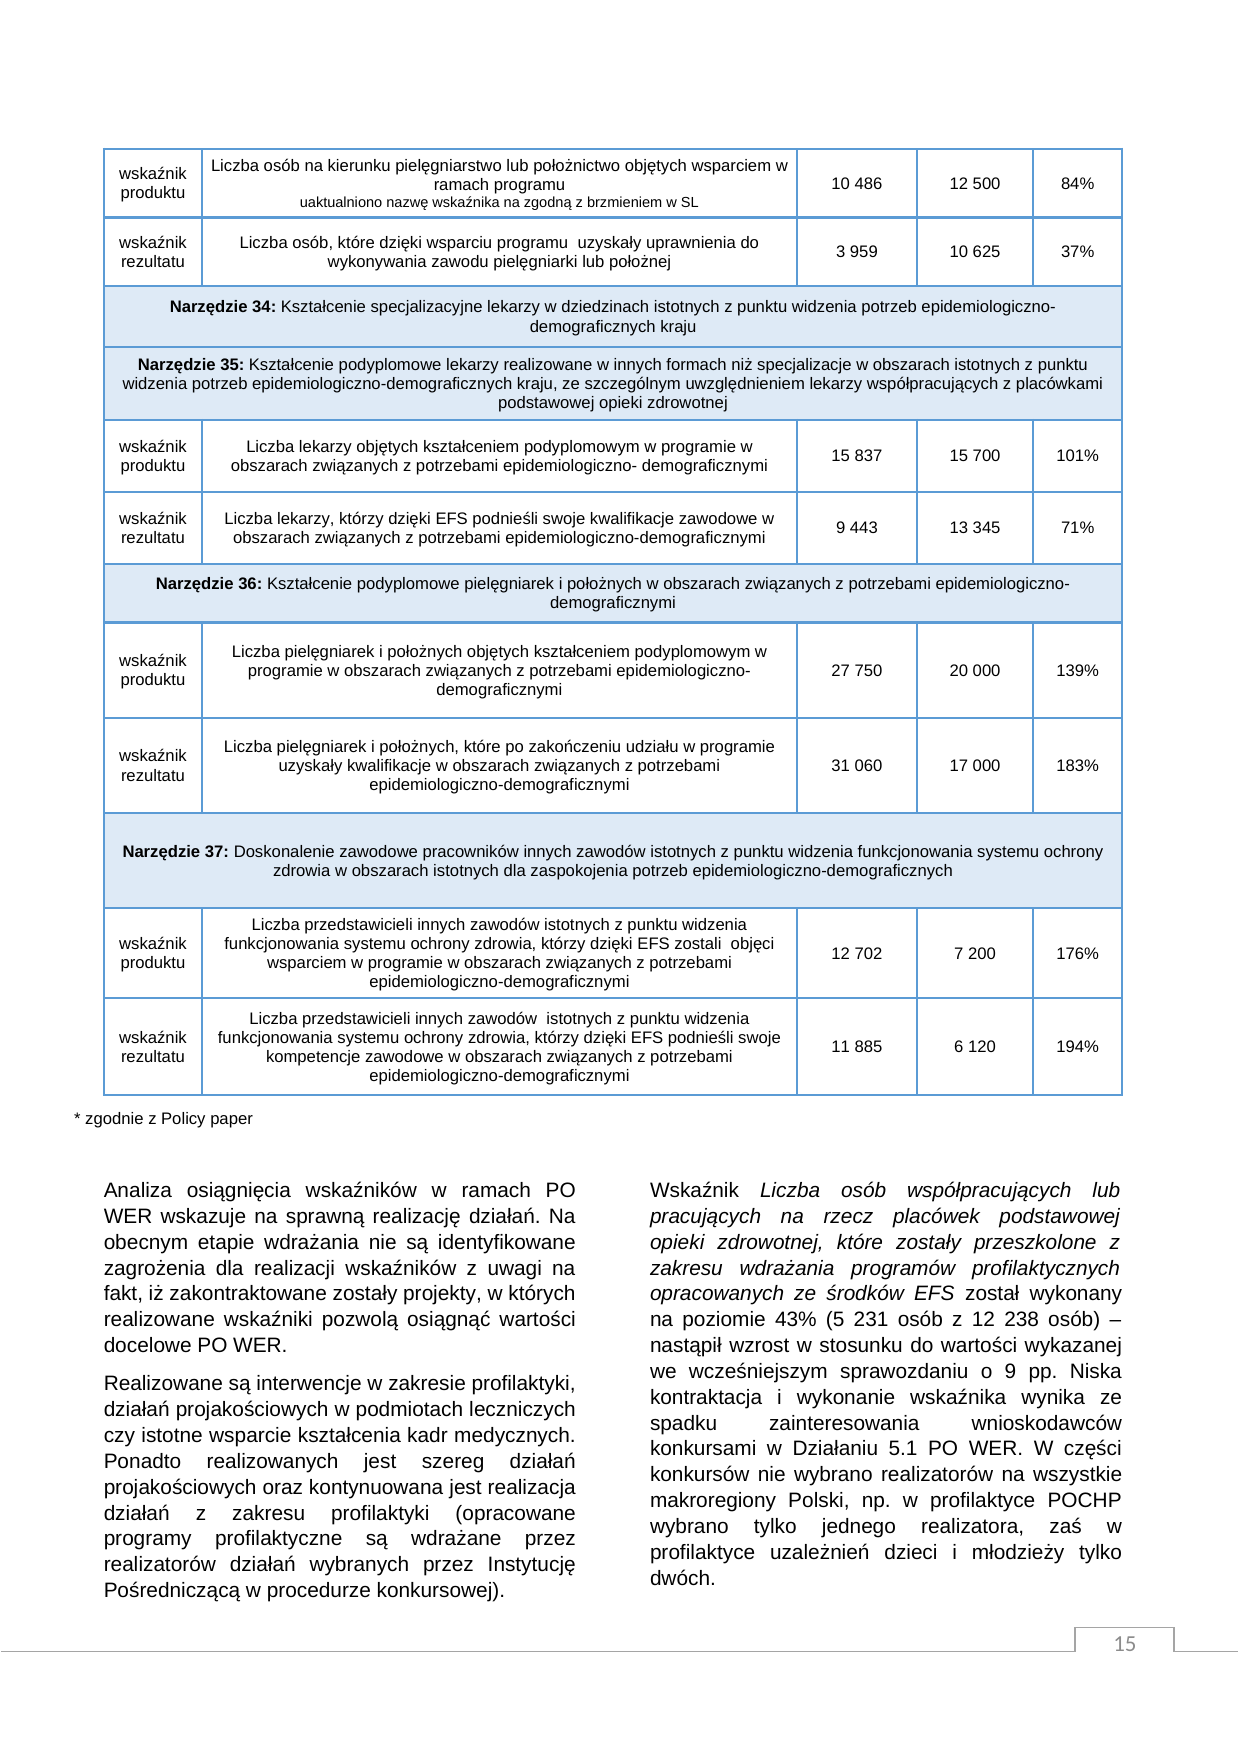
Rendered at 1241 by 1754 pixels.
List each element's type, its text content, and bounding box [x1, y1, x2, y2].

table_cell Narzędzie 35: Kształcenie podyplomowe lekarzy realizowane w innych formach niż specjalizacje w obszarach istotnych z punktu widzenia potrzeb epidemiologiczno-demograficznych kraju, ze szczególnym uwzględnieniem lekarzy współpracujących z placówkami podstawowej opieki zdrowotnej [105, 348, 1121, 419]
table_cell 6 120 [918, 999, 1032, 1094]
table_cell 27 750 [798, 624, 916, 717]
table_cell 11 885 [798, 999, 916, 1094]
table_cell Narzędzie 34: Kształcenie specjalizacyjne lekarzy w dziedzinach istotnych z punktu widzenia potrzeb epidemiologiczno-demograficznych kraju [105, 287, 1121, 346]
table_cell Narzędzie 37: Doskonalenie zawodowe pracowników innych zawodów istotnych z punktu widzenia funkcjonowania systemu ochrony zdrowia w obszarach istotnych dla zaspokojenia potrzeb epidemiologiczno-demograficznych [105, 814, 1121, 907]
table_cell 71% [1034, 493, 1121, 562]
table_cell 37% [1034, 219, 1121, 285]
table_cell 15 837 [798, 421, 916, 491]
table_cell Liczba lekarzy objętych kształceniem podyplomowym w programie w obszarach związanych z potrzebami epidemiologiczno- demograficznymi [203, 421, 796, 491]
table_cell 17 000 [918, 719, 1032, 812]
table_cell Liczba przedstawicieli innych zawodów istotnych z punktu widzenia funkcjonowania systemu ochrony zdrowia, którzy dzięki EFS zostali objęci wsparciem w programie w obszarach związanych z potrzebami epidemiologiczno-demograficznymi [203, 909, 796, 997]
table_cell Liczba pielęgniarek i położnych objętych kształceniem podyplomowym w programie w obszarach związanych z potrzebami epidemiologiczno-demograficznymi [203, 624, 796, 717]
table_cell wskaźnik produktu [105, 150, 201, 216]
table_cell 3 959 [798, 219, 916, 285]
table_cell Liczba osób, które dzięki wsparciu programu uzyskały uprawnienia do wykonywania zawodu pielęgniarki lub położnej [203, 219, 796, 285]
table_cell 183% [1034, 719, 1121, 812]
table_cell 12 500 [918, 150, 1032, 216]
table_cell Liczba osób na kierunku pielęgniarstwo lub położnictwo objętych wsparciem w ramach programu uaktualniono nazwę wskaźnika na zgodną z brzmieniem w SL [203, 150, 796, 216]
table_cell 31 060 [798, 719, 916, 812]
table_cell Narzędzie 36: Kształcenie podyplomowe pielęgniarek i położnych w obszarach związanych z potrzebami epidemiologiczno-demograficznymi [105, 565, 1121, 621]
table_cell wskaźnik produktu [105, 421, 201, 491]
text Realizowane są interwencje w zakresie profilaktyki, działań projakościowych w podmiotach leczniczych czy istotne wsparcie kształcenia kadr medycznych. Ponadto realizowanych jest szereg działań projakościowych oraz kontynuowana jest realizacja działań z zakresu profilaktyki (opracowane programy profilaktyczne są wdrażane przez realizatorów działań wybranych przez Instytucję Pośredniczącą w procedurze konkursowej). [103, 1371, 576, 1602]
table_cell wskaźnik rezultatu [105, 719, 201, 812]
table_cell wskaźnik produktu [105, 909, 201, 997]
text Wskaźnik Liczba osób współpracujących lub pracujących na rzecz placówek podstawowej opieki zdrowotnej, które zostały przeszkolone z zakresu wdrażania programów profilaktycznych opracowanych ze środków EFS został wykonany na poziomie 43% (5 231 osób z 12 238 osób) – nastąpił wzrost w stosunku do wartości wykazanej we wcześniejszym sprawozdaniu o 9 pp. Niska kontraktacja i wykonanie wskaźnika wynika ze spadku zainteresowania wnioskodawców konkursami w Działaniu 5.1 PO WER. W części konkursów nie wybrano realizatorów na wszystkie makroregiony Polski, np. w profilaktyce POCHP wybrano tylko jednego realizatora, zaś w profilaktyce uzależnień dzieci i młodzieży tylko dwóch. [650, 1178, 1122, 1589]
table_cell wskaźnik rezultatu [105, 219, 201, 285]
table_cell Liczba lekarzy, którzy dzięki EFS podnieśli swoje kwalifikacje zawodowe w obszarach związanych z potrzebami epidemiologiczno-demograficznymi [203, 493, 796, 562]
table_cell 15 700 [918, 421, 1032, 491]
table_cell 101% [1034, 421, 1121, 491]
text * zgodnie z Policy paper [74, 1109, 1122, 1128]
table_cell 139% [1034, 624, 1121, 717]
table_cell wskaźnik rezultatu [105, 999, 201, 1094]
table_cell 84% [1034, 150, 1121, 216]
table_cell 194% [1034, 999, 1121, 1094]
table_cell 20 000 [918, 624, 1032, 717]
text Analiza osiągnięcia wskaźników w ramach PO WER wskazuje na sprawną realizację działań. Na obecnym etapie wdrażania nie są identyfikowane zagrożenia dla realizacji wskaźników z uwagi na fakt, iż zakontraktowane zostały projekty, w których realizowane wskaźniki pozwolą osiągnąć wartości docelowe PO WER. [103, 1178, 576, 1357]
table_cell Liczba przedstawicieli innych zawodów istotnych z punktu widzenia funkcjonowania systemu ochrony zdrowia, którzy dzięki EFS podnieśli swoje kompetencje zawodowe w obszarach związanych z potrzebami epidemiologiczno-demograficznymi [203, 999, 796, 1094]
table_cell 176% [1034, 909, 1121, 997]
table_cell 7 200 [918, 909, 1032, 997]
table_cell wskaźnik rezultatu [105, 493, 201, 562]
table_cell Liczba pielęgniarek i położnych, które po zakończeniu udziału w programie uzyskały kwalifikacje w obszarach związanych z potrzebami epidemiologiczno-demograficznymi [203, 719, 796, 812]
table_cell 12 702 [798, 909, 916, 997]
table_cell 10 486 [798, 150, 916, 216]
table_cell 10 625 [918, 219, 1032, 285]
table_cell wskaźnik produktu [105, 624, 201, 717]
table_cell 13 345 [918, 493, 1032, 562]
table_cell 9 443 [798, 493, 916, 562]
